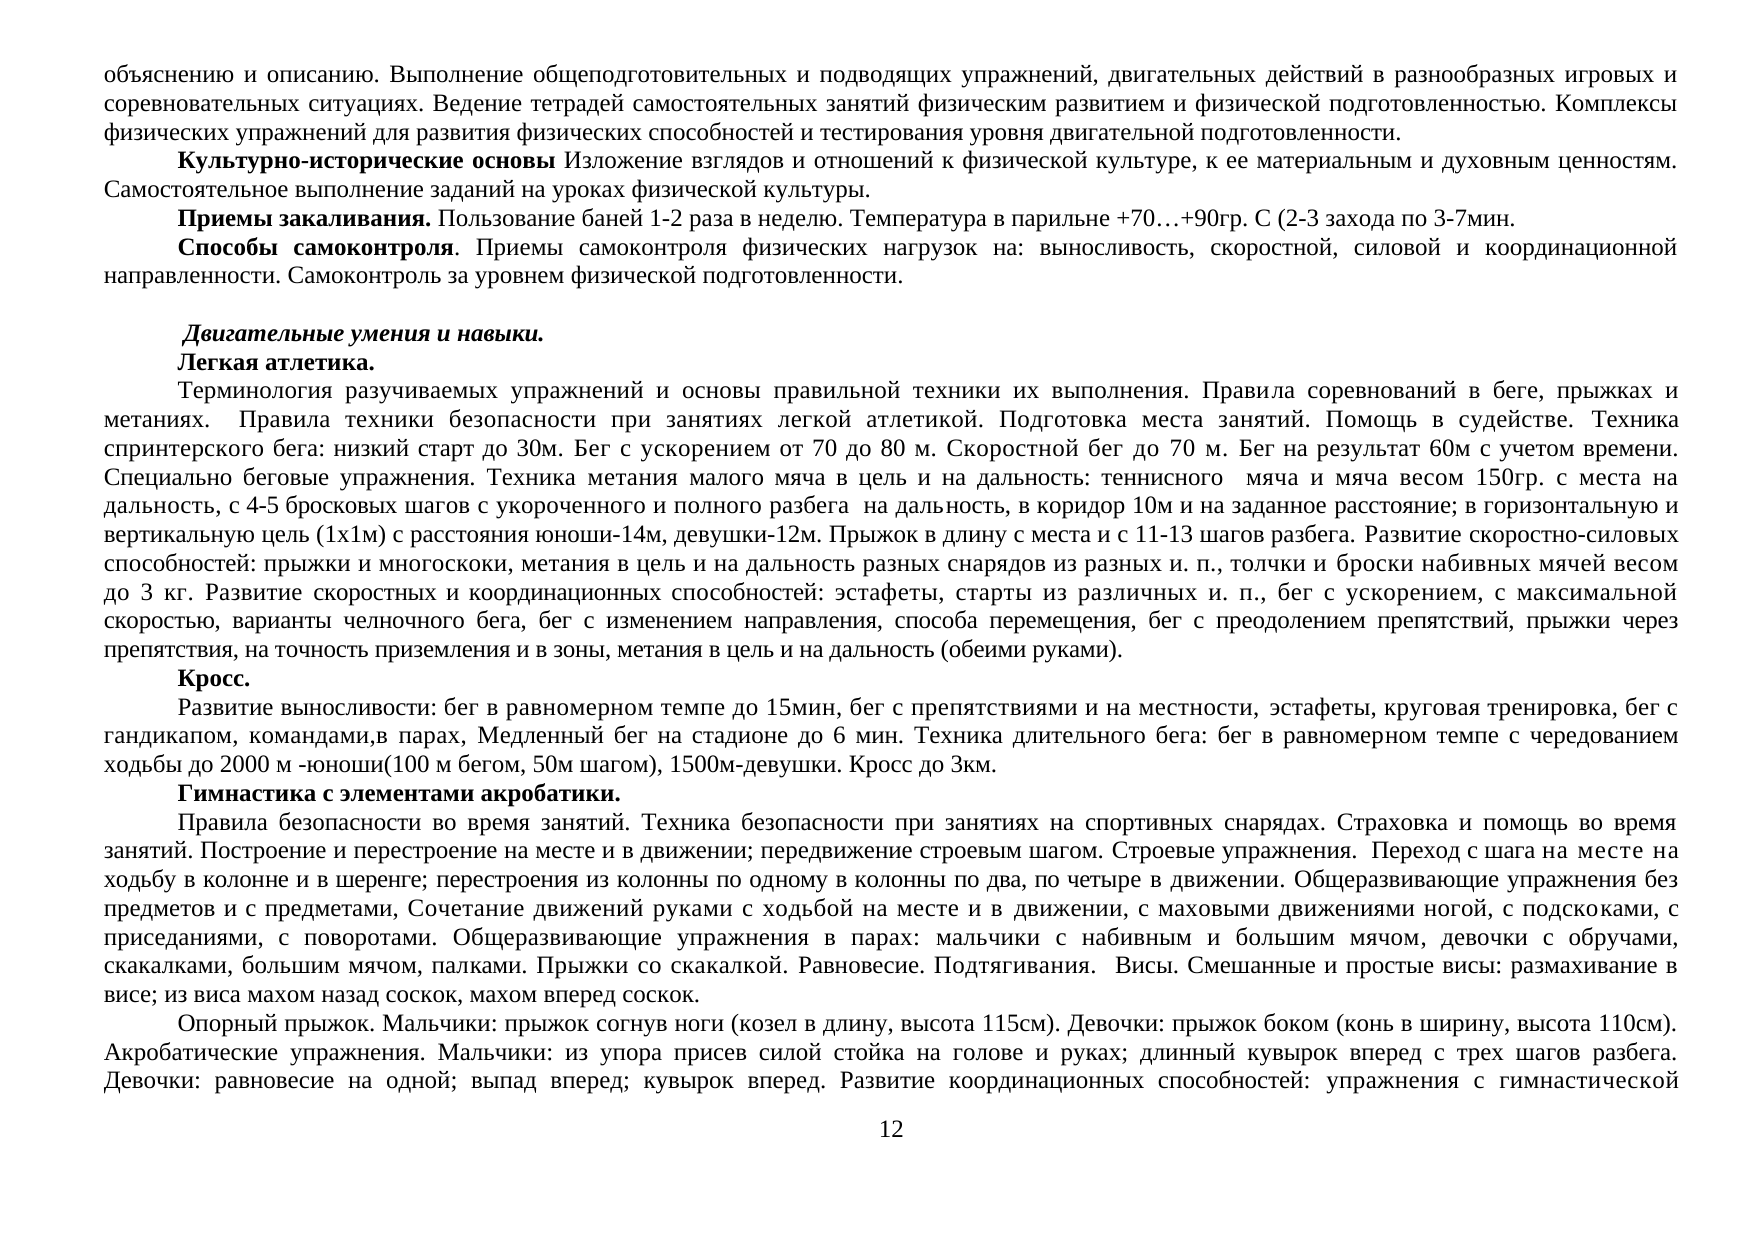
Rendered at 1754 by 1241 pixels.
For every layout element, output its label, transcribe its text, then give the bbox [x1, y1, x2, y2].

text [103, 1008, 1679, 1094]
text Легкая атлетика. [103, 347, 1679, 375]
text Способы самоконтроля. Приемы самоконтроля физических нагрузок на: выносливость, скоростной, силовой и координационной направленности. Самоконтроль за уровнем физической подготовленности. [103, 232, 1679, 289]
text Правила безопасности во время занятий. Техника безопасности при занятиях на спортивных снарядах. Страховка и помощь во время занятий. Построение и перестроение на месте и в движении; передвижение строевым шагом. Строевые упражнения. Переход с шага на месте на ходьбу в колонне и в шеренге; перестроения из колонны по одному в колонны по два, по четыре в движении. Общеразвивающие упражнения без предметов и с предметами, Сочетание движений руками с ходьбой на месте и в движении, с маховыми движениями ногой, с подскоками, с приседаниями, с поворотами. Общеразвивающие упражнения в парах: мальчики с набивным и большим мячом, девочки с обручами, скакалками, большим мячом, палками. Прыжки со скакалкой. Равновесие. Подтягивания. Висы. Смешанные и простые висы: размахивание в висе; из виса махом назад соскок, махом вперед соскок. [103, 807, 1679, 1008]
text Двигательные умения и навыки. [103, 318, 1708, 347]
text Развитие выносливости: бег в равномерном темпе до 15мин, бег с препятствиями и на местности, эстафеты, круговая тренировка, бег с гандикапом, командами,в парах, Медленный бег на стадионе до 6 мин. Техника длительного бега: бег в равномерном темпе с чередованием ходьбы до 2000 м -юноши(100 м бегом, 50м шагом), 1500м-девушки. Кросс до 3км. [103, 692, 1679, 778]
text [103, 59, 1679, 145]
text Приемы закаливания. Пользование баней 1-2 раза в неделю. Температура в парильне +70…+90гр. С (2-3 захода по 3-7мин. [103, 203, 1679, 232]
text Гимнастика с элементами акробатики. [103, 778, 1679, 807]
text Культурно-исторические основы Изложение взглядов и отношений к физической культуре, к ее материальным и духовным ценностям. Самостоятельное выполнение заданий на уроках физической культуры. [103, 145, 1679, 203]
text Терминология разучиваемых упражнений и основы правильной техники их выполнения. Правила соревнований в беге, прыжках и метаниях. Правила техники безопасности при занятиях легкой атлетикой. Подготовка места занятий. Помощь в судействе. Техника спринтерского бега: низкий старт до 30м. Бег с ускорением от 70 до 80 м. Скоростной бег до 70 м. Бег на результат 60м с учетом времени. Специально беговые упражнения. Техника метания малого мяча в цель и на дальность: теннисного мяча и мяча весом 150гр. с места на дальность, с 4-5 бросковых шагов с укороченного и полного разбега на дальность, в коридор 10м и на заданное расстояние; в горизонтальную и вертикальную цель (1х1м) с расстояния юноши-14м, девушки-12м. Прыжок в длину с места и с 11-13 шагов разбега. Развитие скоростно-силовых способностей: прыжки и многоскоки, метания в цель и на дальность разных снарядов из разных и. п., толчки и броски набивных мячей весом до 3 кг. Развитие скоростных и координационных способностей: эстафеты, старты из различных и. п., бег с ускорением, с максимальной скоростью, варианты челночного бега, бег с изменением направления, способа перемещения, бег с преодолением препятствий, прыжки через препятствия, на точность приземления и в зоны, метания в цель и на дальность (обеими руками). [103, 375, 1679, 663]
text Кросс. [103, 663, 1679, 692]
